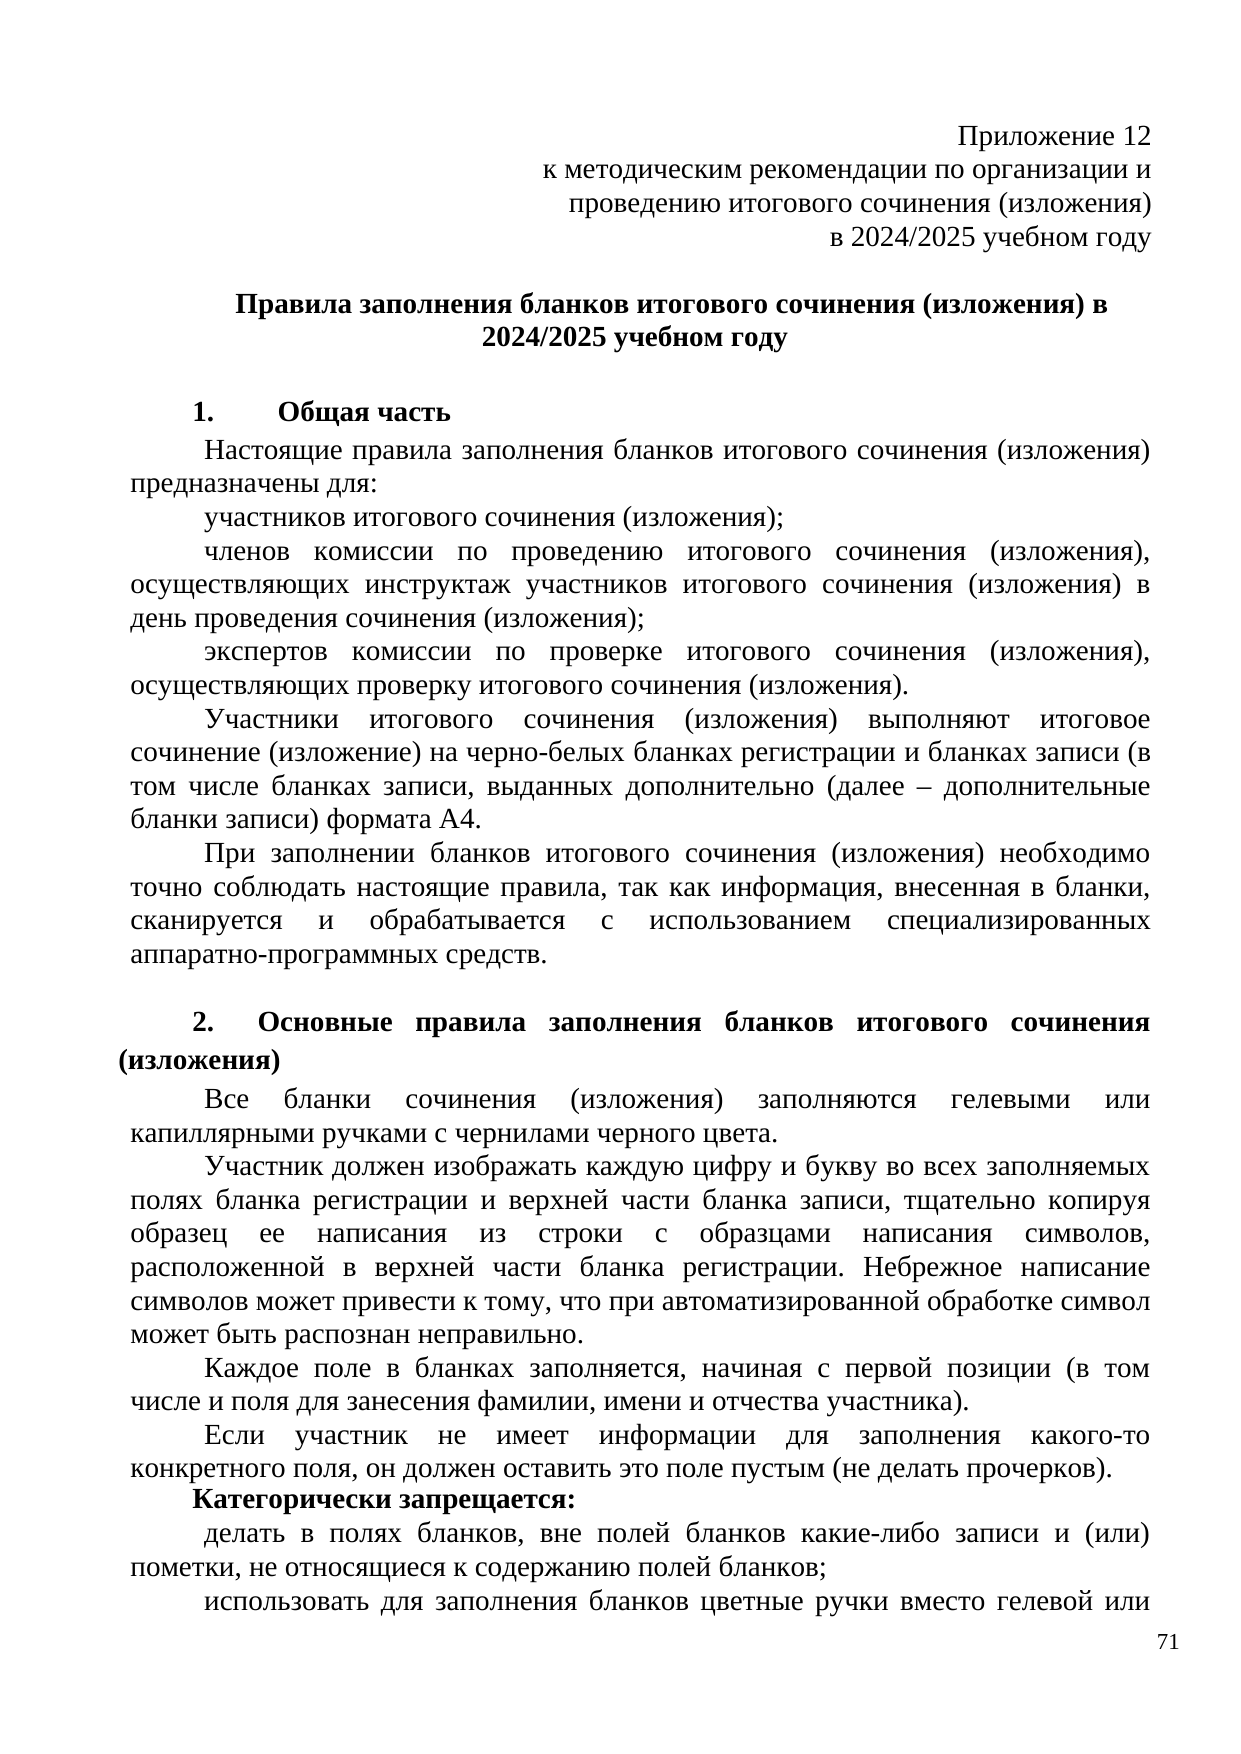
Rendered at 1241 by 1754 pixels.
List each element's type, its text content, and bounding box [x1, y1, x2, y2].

text Правила заполнения бланков итогового сочинения (изложения) в 2024/2025 учебном году [118, 286, 1151, 353]
text Участник должен изображать каждую цифру и букву во всех заполняемых полях бланка регистрации и верхней части бланка записи, тщательно копируя образец ее написания из строки с образцами написания символов, расположенной в верхней части бланка регистрации. Небрежное написание символов может привести к тому, что при автоматизированной обработке символ может быть распознан неправильно. [130, 1148, 1151, 1350]
subtitle Основные правила заполнения бланков итогового сочинения (изложения) [118, 1004, 1151, 1076]
text экспертов комиссии по проверке итогового сочинения (изложения), осуществляющих проверку итогового сочинения (изложения). [130, 633, 1151, 700]
subtitle Приложение 12 [118, 118, 1152, 152]
subtitle Категорически запрещается: [118, 1484, 1151, 1515]
subtitle к методическим рекомендации по организации и [118, 152, 1152, 185]
text Все бланки сочинения (изложения) заполняются гелевыми или капиллярными ручками с чернилами черного цвета. [130, 1081, 1151, 1148]
text При заполнении бланков итогового сочинения (изложения) необходимо точно соблюдать настоящие правила, так как информация, внесенная в бланки, сканируется и обрабатывается с использованием специализированных аппаратно-программных средств. [130, 835, 1151, 969]
text Настоящие правила заполнения бланков итогового сочинения (изложения) предназначены для: [130, 433, 1151, 499]
subtitle Общая часть [118, 394, 1151, 428]
subtitle в 2024/2025 учебном году [118, 219, 1152, 252]
subtitle проведению итогового сочинения (изложения) [118, 185, 1152, 219]
text Если участник не имеет информации для заполнения какого-то конкретного поля, он должен оставить это поле пустым (не делать прочерков). [130, 1417, 1151, 1484]
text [130, 1583, 1151, 1616]
text делать в полях бланков, вне полей бланков какие-либо записи и (или) пометки, не относящиеся к содержанию полей бланков; [130, 1515, 1151, 1582]
text Участники итогового сочинения (изложения) выполняют итоговое сочинение (изложение) на черно-белых бланках регистрации и бланках записи (в том числе бланках записи, выданных дополнительно (далее – дополнительные бланки записи) формата А4. [130, 701, 1151, 835]
text Каждое поле в бланках заполняется, начиная с первой позиции (в том числе и поля для занесения фамилии, имени и отчества участника). [130, 1350, 1151, 1417]
text участников итогового сочинения (изложения); [130, 499, 1151, 533]
text членов комиссии по проведению итогового сочинения (изложения), осуществляющих инструктаж участников итогового сочинения (изложения) в день проведения сочинения (изложения); [130, 533, 1151, 633]
